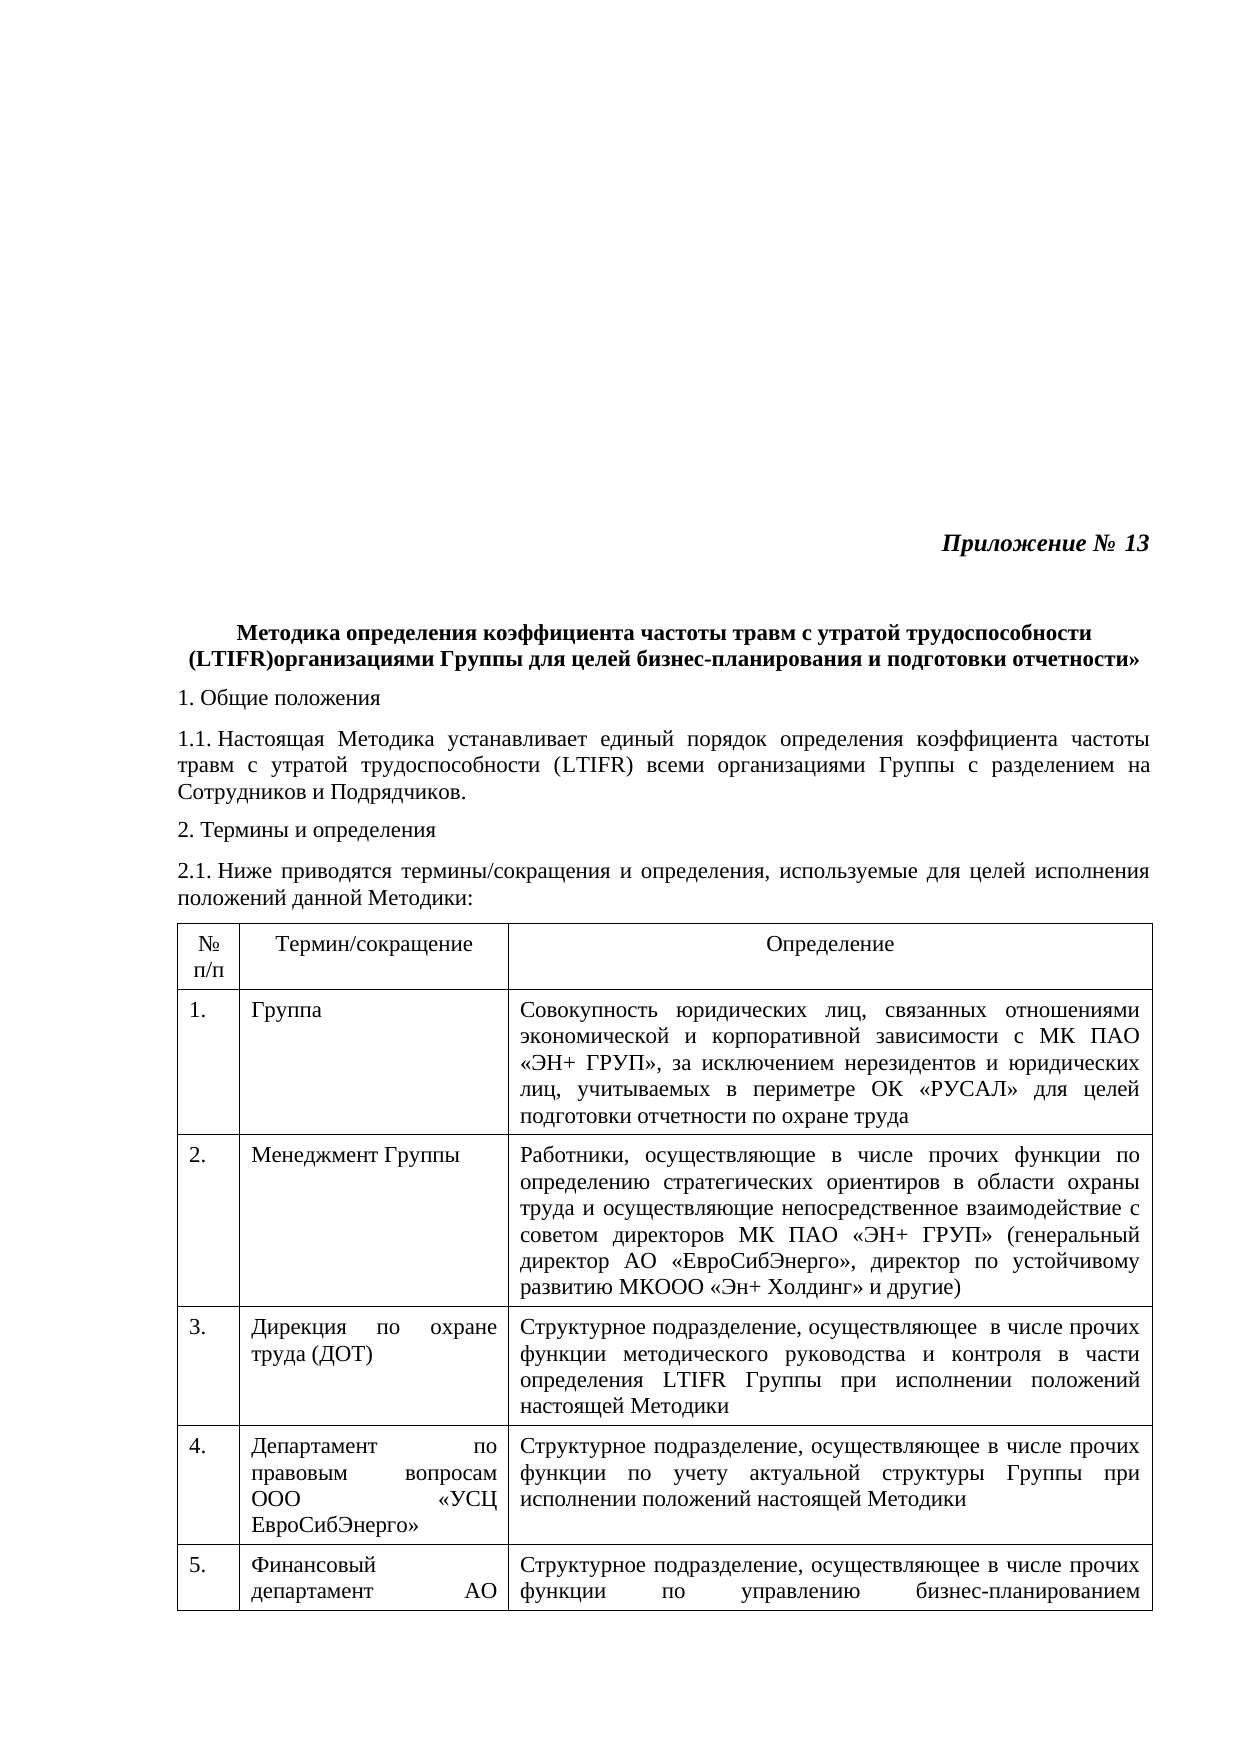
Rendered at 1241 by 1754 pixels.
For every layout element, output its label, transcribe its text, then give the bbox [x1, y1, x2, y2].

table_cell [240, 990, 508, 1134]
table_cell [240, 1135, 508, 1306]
list Ниже приводятся термины/сокращения и определения, используемые для целей исполнения положений данной Методики: [177, 857, 1152, 910]
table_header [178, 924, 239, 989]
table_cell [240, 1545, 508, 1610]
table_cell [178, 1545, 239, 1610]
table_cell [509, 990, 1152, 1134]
list Приложение № 13 [177, 528, 1152, 557]
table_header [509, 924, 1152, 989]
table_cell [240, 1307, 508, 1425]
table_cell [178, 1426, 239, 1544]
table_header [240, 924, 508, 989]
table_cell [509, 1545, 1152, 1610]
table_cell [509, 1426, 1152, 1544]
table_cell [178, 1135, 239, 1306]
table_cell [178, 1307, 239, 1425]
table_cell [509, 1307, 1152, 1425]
list Настоящая Методика устанавливает единый порядок определения коэффициента частоты травм с утратой трудоспособности (LTIFR) всеми организациями Группы с разделением на Сотрудников и Подрядчиков. [177, 725, 1152, 804]
list Общие положения [177, 684, 1152, 710]
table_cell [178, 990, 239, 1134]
text Методика определения коэффициента частоты травм с утратой трудоспособности (LTIFR)организациями Группы для целей бизнес-планирования и подготовки отчетности» [177, 619, 1152, 672]
list Термины и определения [177, 817, 1152, 843]
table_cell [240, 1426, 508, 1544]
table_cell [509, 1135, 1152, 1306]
